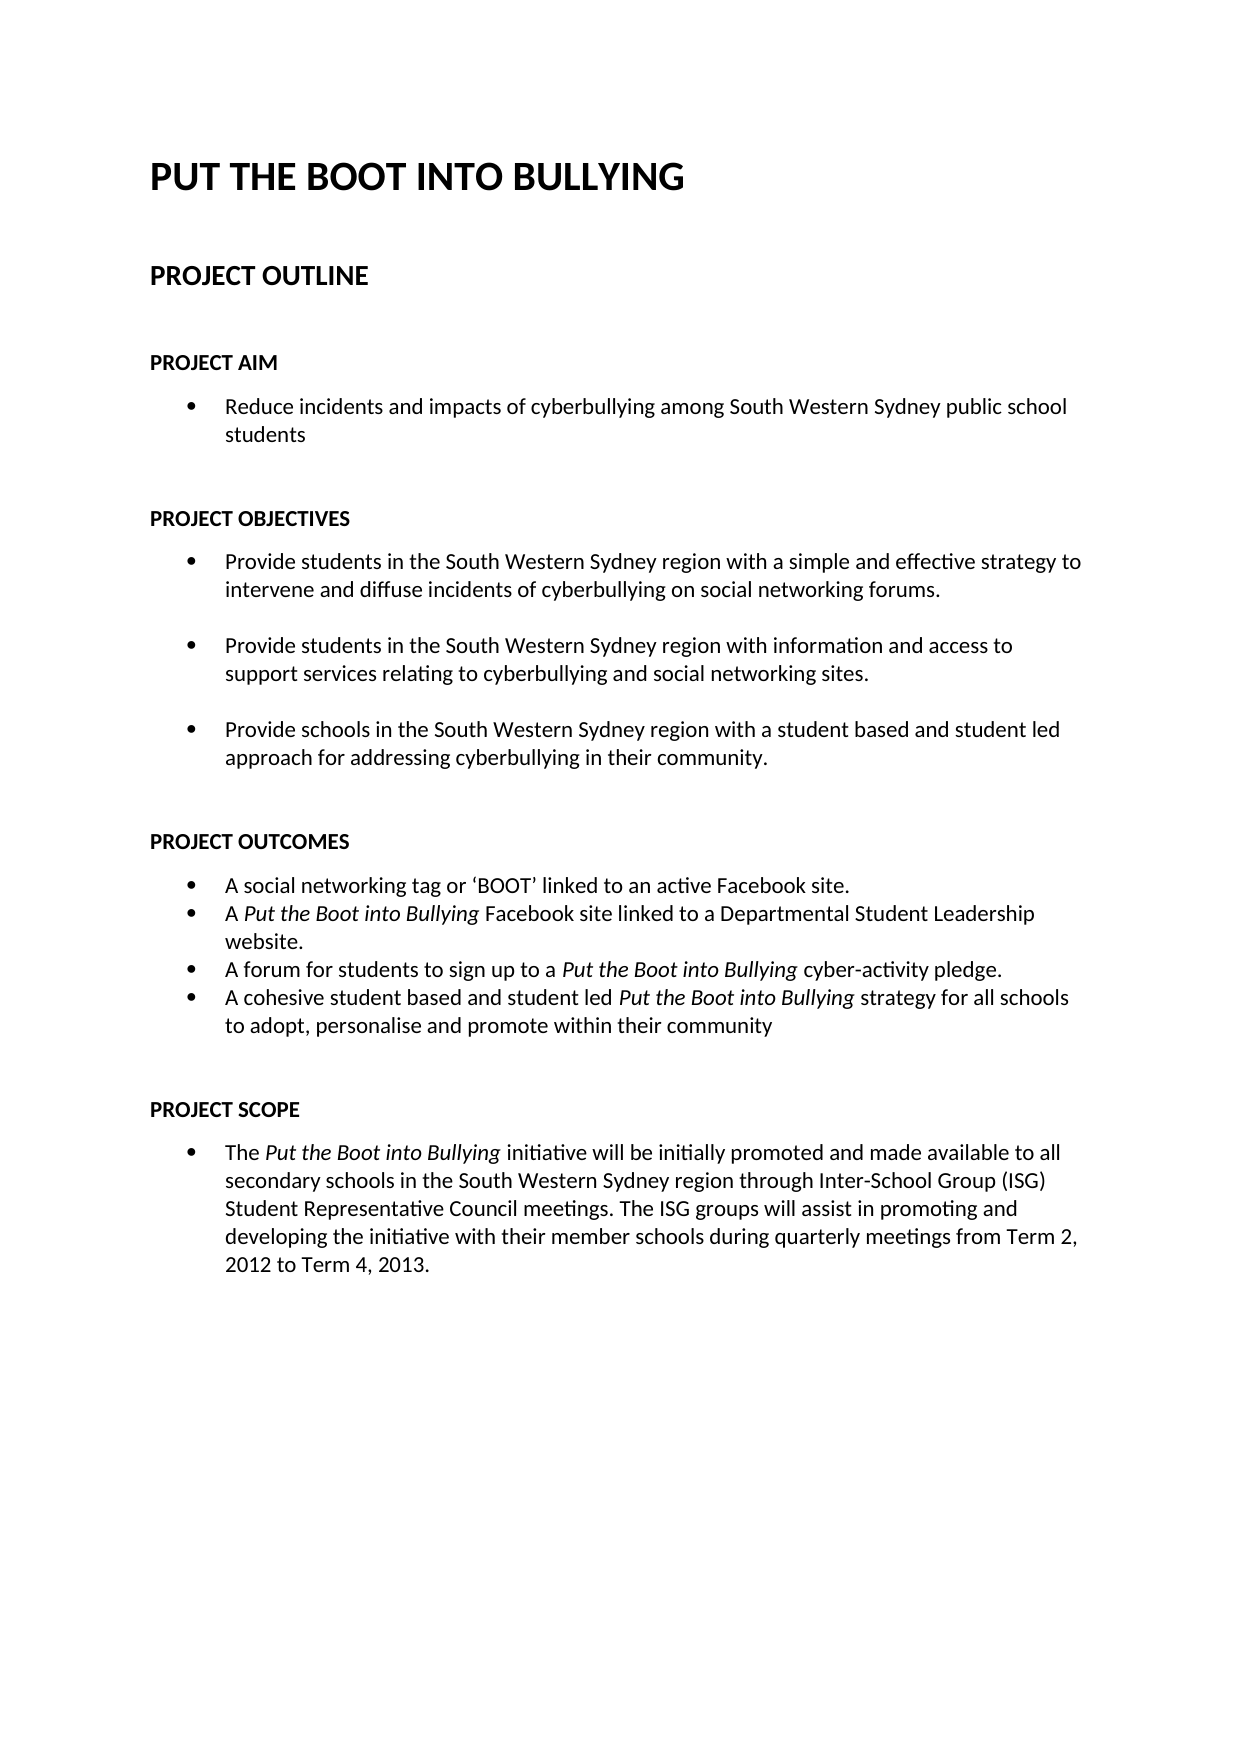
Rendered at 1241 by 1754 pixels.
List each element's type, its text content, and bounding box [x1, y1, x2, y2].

text PROJECT SCOPE [150, 1095, 1090, 1123]
list A forum for students to sign up to a Put the Boot into Bullying cyber-activity pledge. [187, 955, 1090, 983]
text PROJECT OUTCOMES [150, 827, 1090, 856]
list A cohesive student based and student led Put the Boot into Bullying strategy for all schools to adopt, personalise and promote within their community [187, 983, 1090, 1039]
list A Put the Boot into Bullying Facebook site linked to a Departmental Student Leadership website. [187, 899, 1090, 955]
text PROJECT AIM [150, 348, 1090, 377]
list A social networking tag or ‘BOOT’ linked to an active Facebook site. [187, 871, 1090, 899]
text PUT THE BOOT INTO BULLYING [150, 150, 1090, 201]
list Provide students in the South Western Sydney region with information and access to support services relating to cyberbullying and social networking sites. [187, 631, 1090, 687]
list Provide schools in the South Western Sydney region with a student based and student led approach for addressing cyberbullying in their community. [187, 715, 1090, 771]
list Provide students in the South Western Sydney region with a simple and effective strategy to intervene and diffuse incidents of cyberbullying on social networking forums. [187, 547, 1090, 603]
text PROJECT OUTLINE [150, 257, 1090, 292]
text PROJECT OBJECTIVES [150, 504, 1090, 532]
list Reduce incidents and impacts of cyberbullying among South Western Sydney public school students [187, 392, 1090, 448]
list The Put the Boot into Bullying initiative will be initially promoted and made available to all secondary schools in the South Western Sydney region through Inter-School Group (ISG) Student Representative Council meetings. The ISG groups will assist in promoting and developing the initiative with their member schools during quarterly meetings from Term 2, 2012 to Term 4, 2013. [187, 1138, 1090, 1278]
